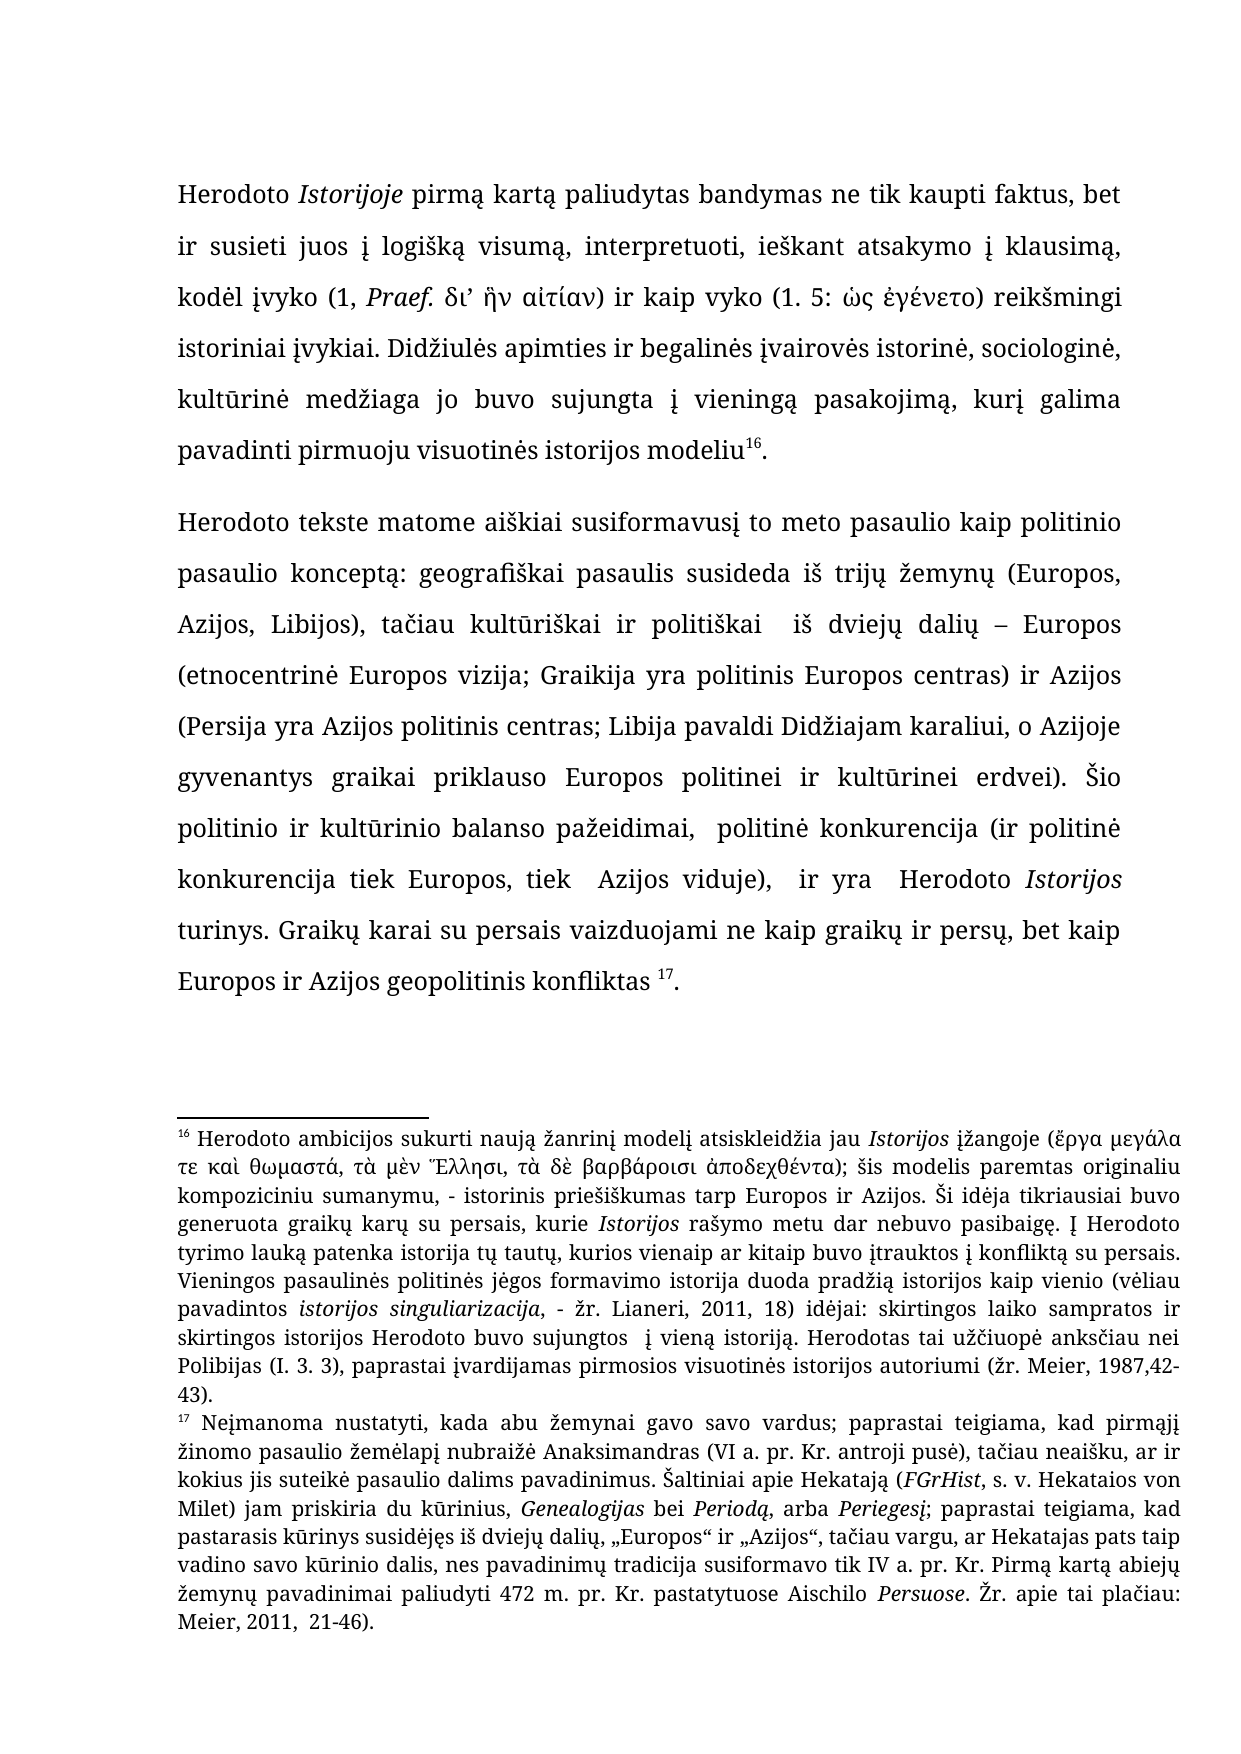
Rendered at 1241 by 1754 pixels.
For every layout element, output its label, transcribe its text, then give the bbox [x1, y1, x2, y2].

text Herodoto tekste matome aiškiai susiformavusį to meto pasaulio kaip politinio pasaulio konceptą: geografiškai pasaulis susideda iš trijų žemynų (Europos, Azijos, Libijos), tačiau kultūriškai ir politiškai iš dviejų dalių – Europos (etnocentrinė Europos vizija; Graikija yra politinis Europos centras) ir Azijos (Persija yra Azijos politinis centras; Libija pavaldi Didžiajam karaliui, o Azijoje gyvenantys graikai priklauso Europos politinei ir kultūrinei erdvei). Šio politinio ir kultūrinio balanso pažeidimai, politinė konkurencija (ir politinė konkurencija tiek Europos, tiek Azijos viduje), ir yra Herodoto Istorijos turinys. Graikų karai su persais vaizduojami ne kaip graikų ir persų, bet kaip Europos ir Azijos geopolitinis konfliktas . [177, 504, 1122, 998]
text Herodoto Istorijoje pirmą kartą paliudytas bandymas ne tik kaupti faktus, bet ir susieti juos į logišką visumą, interpretuoti, ieškant atsakymo į klausimą, kodėl įvyko (1, Praef. δι’ ἣν αἰτίαν) ir kaip vyko (1. 5: ὡς ἐγένετο) reikšmingi istoriniai įvykiai. Didžiulės apimties ir begalinės įvairovės istorinė, sociologinė, kultūrinė medžiaga jo buvo sujungta į vieningą pasakojimą, kurį galima pavadinti pirmuoju visuotinės istorijos modeliu. [177, 177, 1122, 466]
